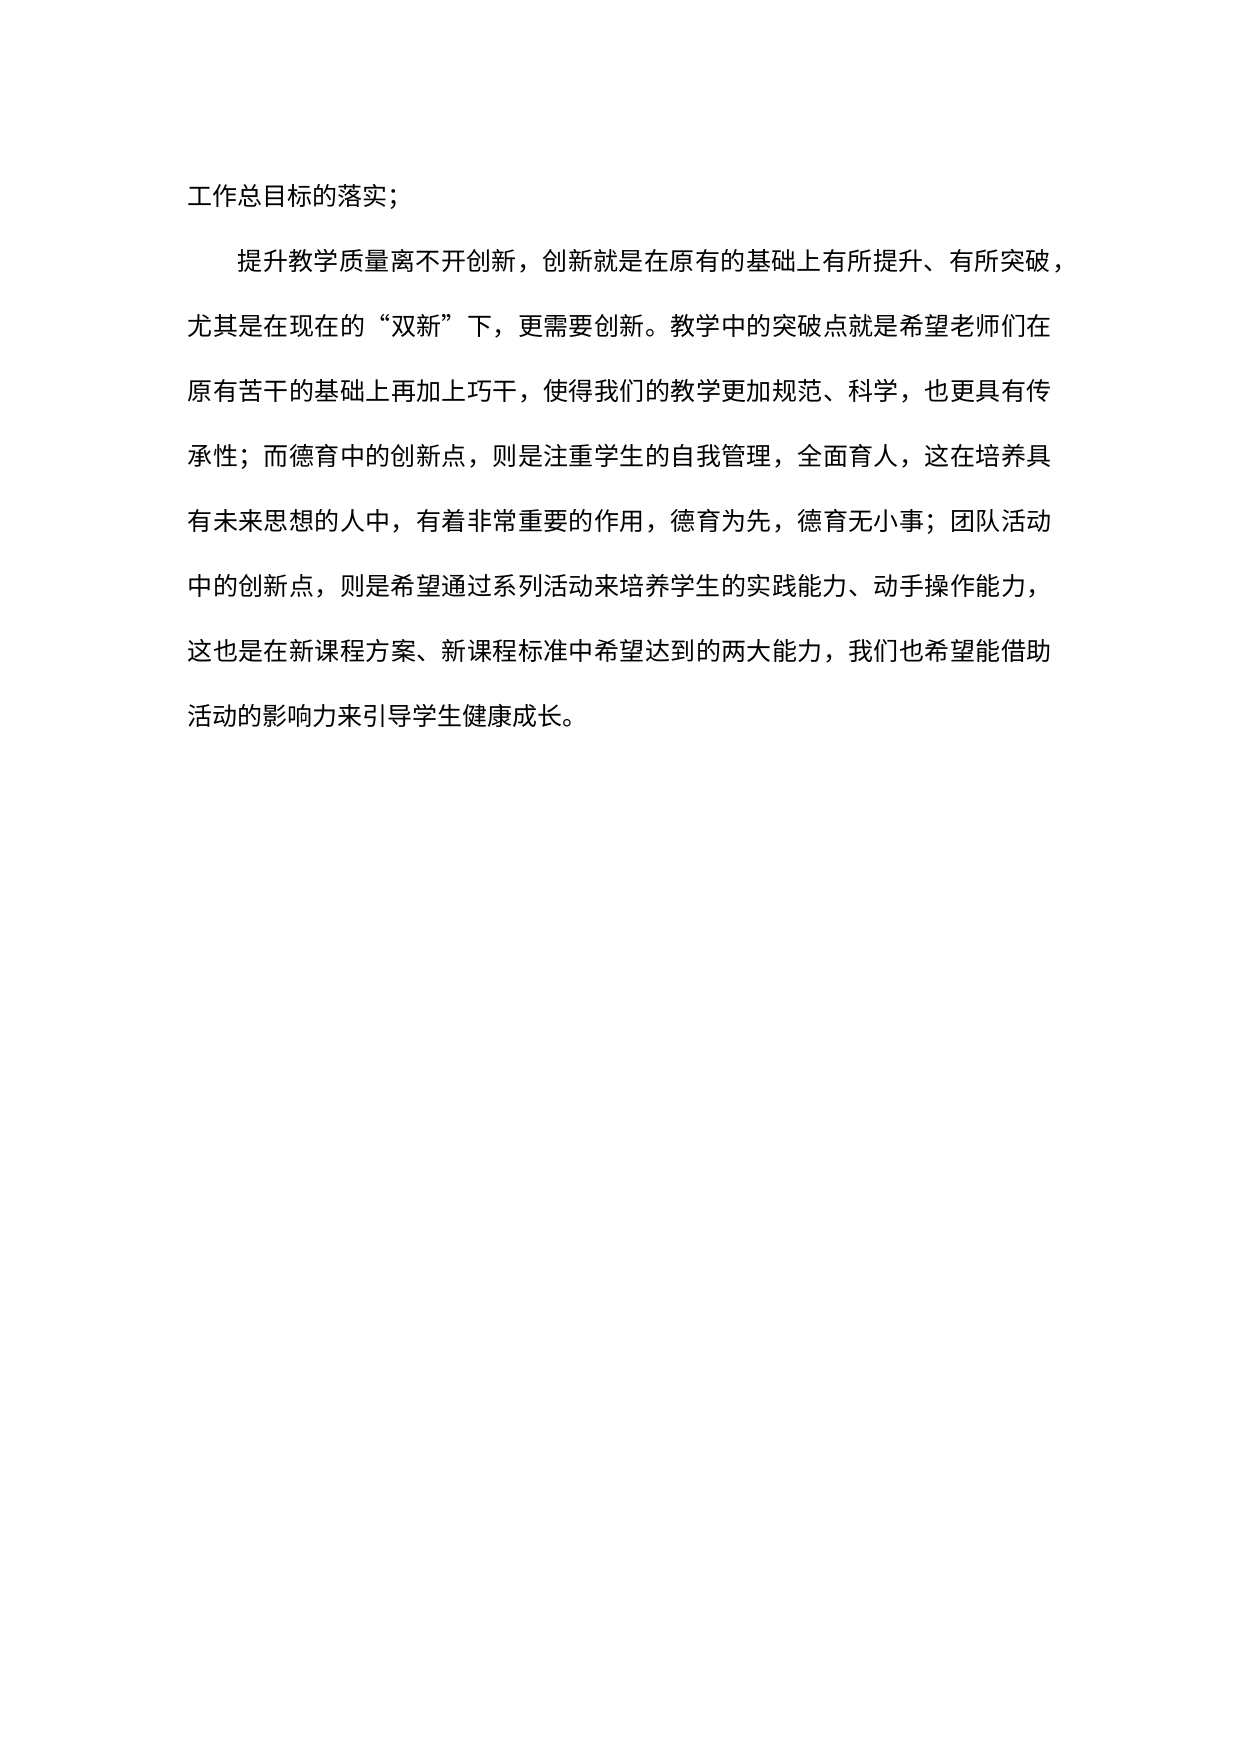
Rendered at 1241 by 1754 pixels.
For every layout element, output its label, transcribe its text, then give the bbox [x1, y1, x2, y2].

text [187, 162, 1053, 227]
text 提升教学质量离不开创新，创新就是在原有的基础上有所提升、有所突破，尤其是在现在的“双新”下，更需要创新。教学中的突破点就是希望老师们在原有苦干的基础上再加上巧干，使得我们的教学更加规范、科学，也更具有传承性；而德育中的创新点，则是注重学生的自我管理，全面育人，这在培养具有未来思想的人中，有着非常重要的作用，德育为先，德育无小事；团队活动中的创新点，则是希望通过系列活动来培养学生的实践能力、动手操作能力，这也是在新课程方案、新课程标准中希望达到的两大能力，我们也希望能借助活动的影响力来引导学生健康成长。 [187, 227, 1053, 747]
